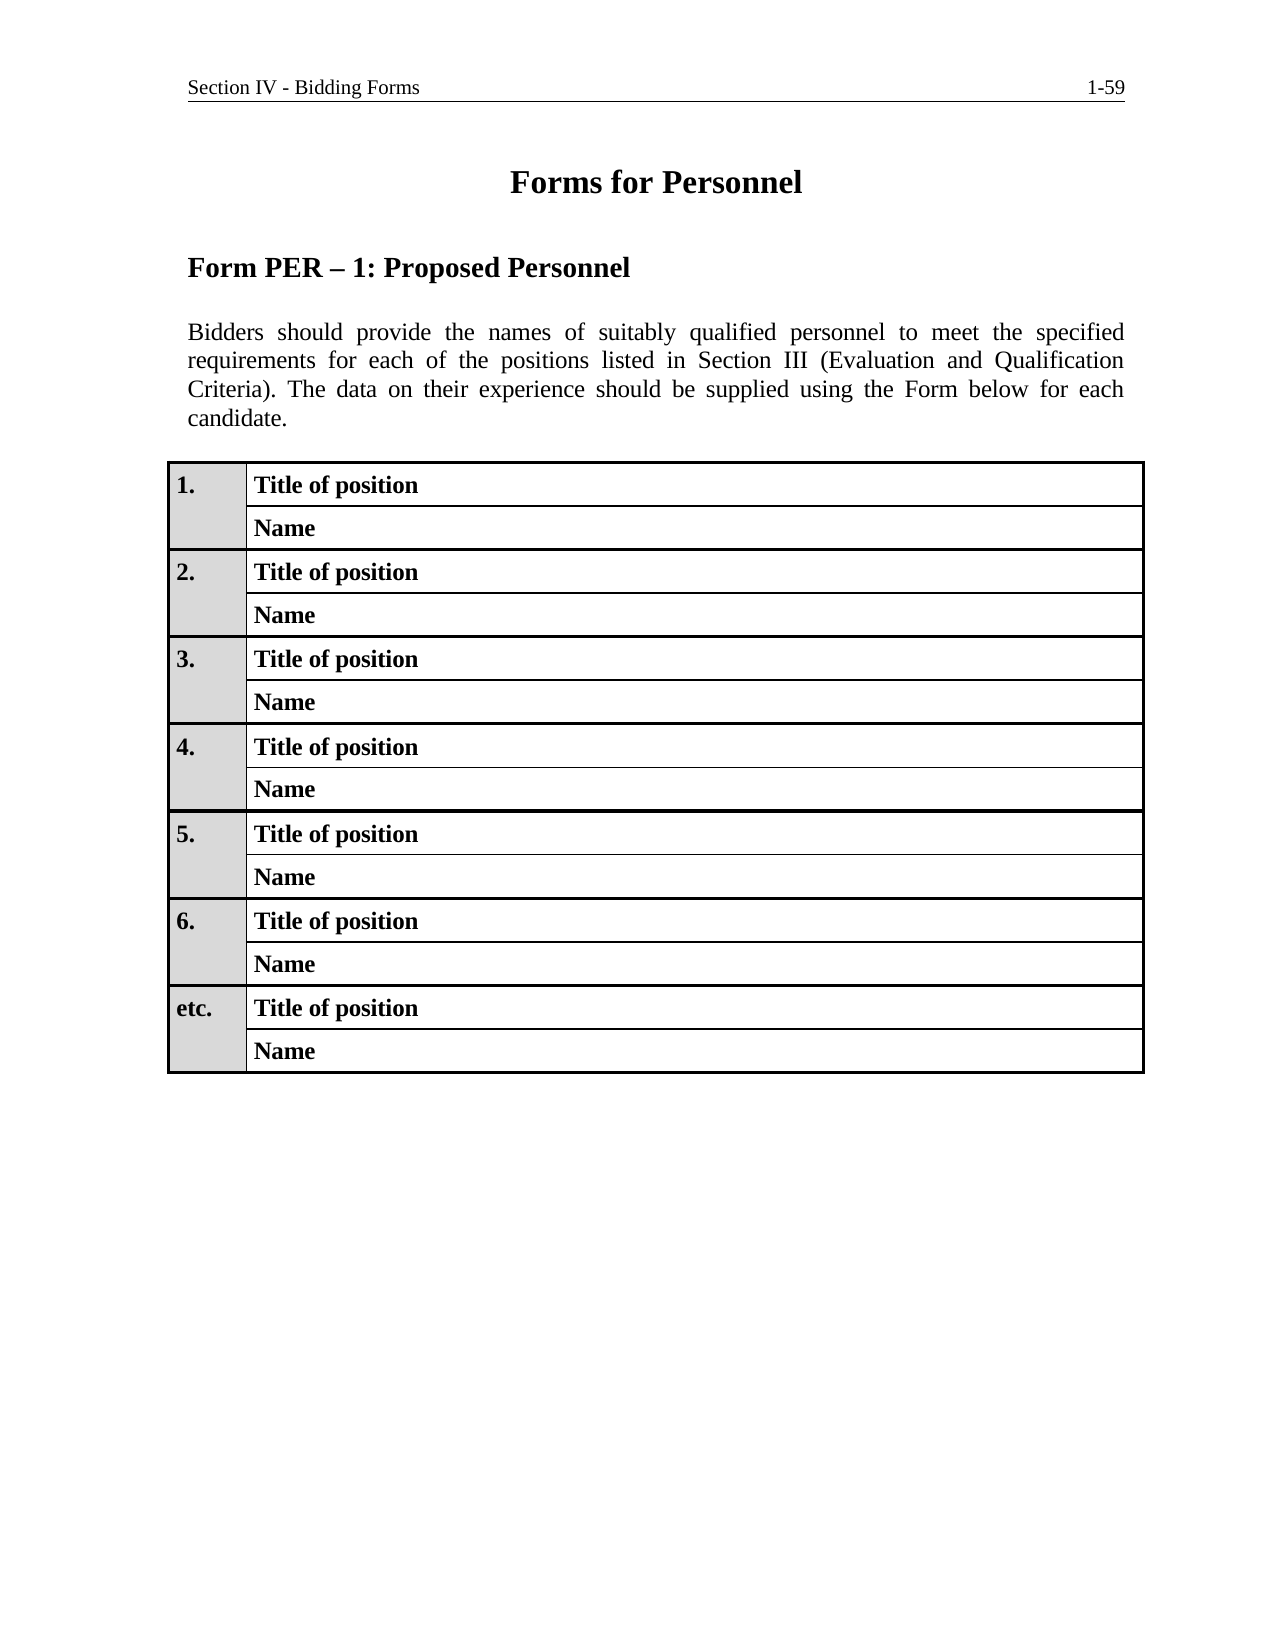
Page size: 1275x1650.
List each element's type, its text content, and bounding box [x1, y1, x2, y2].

table_header Title of position [247, 464, 1142, 505]
table_cell [170, 767, 246, 809]
text Bidders should provide the names of suitably qualified personnel to meet the specified requirements for each of the positions listed in Section III (Evaluation and Qualification Criteria). The data on their experience should be supplied using the Form below for each candidate. [187, 317, 1125, 432]
table_cell Title of position [247, 813, 1142, 854]
table_cell [170, 854, 246, 897]
table_cell Name [247, 594, 1142, 635]
table_cell [170, 505, 246, 548]
table_cell [170, 941, 246, 984]
table_cell [170, 1028, 246, 1071]
table_cell Name [247, 1030, 1142, 1071]
table_header 1. [170, 464, 246, 505]
table_cell Name [247, 855, 1142, 897]
table_cell Title of position [247, 725, 1142, 767]
text Form PER – 1: Proposed Personnel [187, 250, 1125, 283]
table_cell Name [247, 768, 1142, 809]
table_cell 6. [170, 900, 246, 941]
table_cell [170, 679, 246, 722]
table_cell Title of position [247, 900, 1142, 941]
table_cell 2. [170, 551, 246, 592]
text Forms for Personnel [187, 162, 1125, 201]
table_cell etc. [170, 987, 246, 1028]
table_cell [170, 592, 246, 635]
table_cell 4. [170, 725, 246, 767]
table_cell Name [247, 681, 1142, 722]
table_cell 5. [170, 813, 246, 854]
table_cell Title of position [247, 987, 1142, 1028]
table_cell Name [247, 507, 1142, 548]
table_cell Title of position [247, 551, 1142, 592]
table_cell 3. [170, 638, 246, 679]
table_cell Name [247, 943, 1142, 984]
table_cell Title of position [247, 638, 1142, 679]
